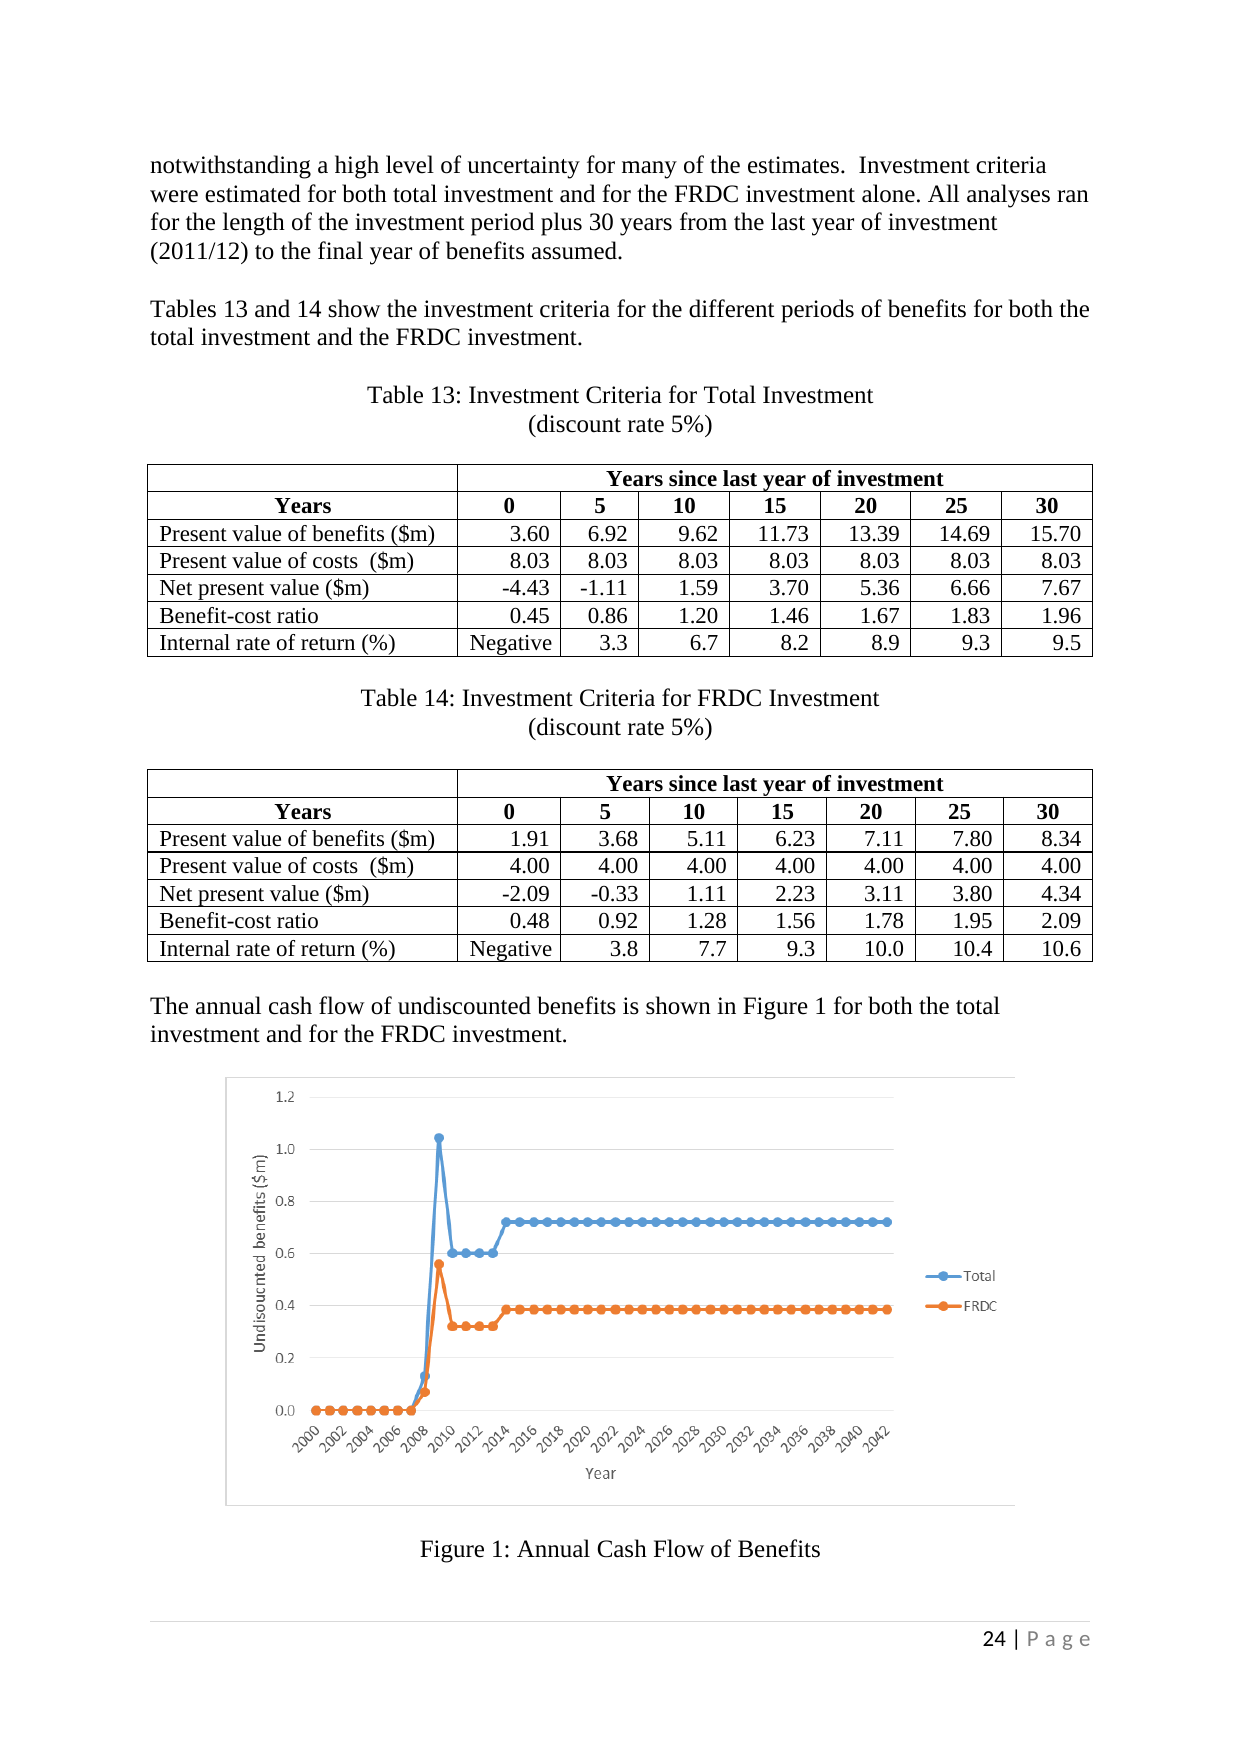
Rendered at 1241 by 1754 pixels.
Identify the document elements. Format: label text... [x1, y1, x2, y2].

table_cell 5 [561, 798, 649, 824]
text Table 13: Investment Criteria for Total Investment [150, 380, 1090, 409]
table_cell Years [148, 492, 457, 519]
table_cell Internal rate of return (%) [148, 935, 457, 961]
table_cell 0.92 [561, 907, 649, 934]
table_header [148, 465, 457, 491]
table_cell 1.91 [458, 825, 560, 851]
table_cell 8.34 [1004, 825, 1092, 851]
table_cell 25 [916, 798, 1003, 824]
table_cell 8.03 [639, 547, 729, 573]
table_cell 3.3 [561, 629, 638, 656]
table_cell 6.66 [911, 575, 1001, 601]
table_cell 0 [458, 798, 560, 824]
table_cell 8.03 [561, 547, 638, 573]
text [150, 150, 1090, 265]
table_cell 1.67 [821, 602, 910, 628]
table_cell 14.69 [911, 520, 1001, 546]
table_header Years since last year of investment [458, 465, 1092, 491]
table_cell 6.23 [738, 825, 826, 851]
table_cell Present value of benefits ($m) [148, 520, 457, 546]
table_cell 6.7 [639, 629, 729, 656]
table_cell 5.36 [821, 575, 910, 601]
table_cell 20 [821, 492, 910, 519]
table_cell 15 [730, 492, 820, 519]
table_cell 25 [911, 492, 1001, 519]
table_cell 20 [827, 798, 915, 824]
table_cell 15 [738, 798, 826, 824]
table_cell 1.20 [639, 602, 729, 628]
table_header Years since last year of investment [458, 770, 1092, 797]
table_cell -1.11 [561, 575, 638, 601]
text Table 14: Investment Criteria for FRDC Investment [150, 683, 1090, 712]
table_cell 4.34 [1004, 880, 1092, 906]
table_cell 2.23 [738, 880, 826, 906]
table_cell 9.62 [639, 520, 729, 546]
table_cell 4.00 [458, 853, 560, 879]
table_cell Present value of costs ($m) [148, 547, 457, 573]
table_cell 8.03 [730, 547, 820, 573]
table_cell 9.3 [738, 935, 826, 961]
table_cell 1.96 [1002, 602, 1092, 628]
table_cell -4.43 [458, 575, 560, 601]
table_cell Present value of benefits ($m) [148, 825, 457, 851]
table_cell Negative [458, 629, 560, 656]
table_cell Internal rate of return (%) [148, 629, 457, 656]
table_cell 6.92 [561, 520, 638, 546]
table_cell 11.73 [730, 520, 820, 546]
table_cell 10 [650, 798, 737, 824]
table_header [148, 770, 457, 797]
table_cell 0.45 [458, 602, 560, 628]
table_cell 1.11 [650, 880, 737, 906]
table_cell Years [148, 798, 457, 824]
table_cell Net present value ($m) [148, 880, 457, 906]
table_cell 7.80 [916, 825, 1003, 851]
text (discount rate 5%) [150, 409, 1090, 437]
table_cell 1.83 [911, 602, 1001, 628]
table_cell 8.9 [821, 629, 910, 656]
table_cell 1.28 [650, 907, 737, 934]
table_cell Net present value ($m) [148, 575, 457, 601]
table_cell Benefit-cost ratio [148, 907, 457, 934]
table_cell 8.03 [1002, 547, 1092, 573]
table_cell 3.60 [458, 520, 560, 546]
table_cell 7.67 [1002, 575, 1092, 601]
table_cell 4.00 [561, 853, 649, 879]
table_cell 8.2 [730, 629, 820, 656]
table_cell 4.00 [738, 853, 826, 879]
table_cell 0 [458, 492, 560, 519]
table_cell 10.0 [827, 935, 915, 961]
table_cell 3.80 [916, 880, 1003, 906]
picture [225, 1077, 1015, 1506]
table_cell 3.68 [561, 825, 649, 851]
table_cell Benefit-cost ratio [148, 602, 457, 628]
table_cell 10.6 [1004, 935, 1092, 961]
table_cell 4.00 [916, 853, 1003, 879]
table_cell 10 [639, 492, 729, 519]
text (discount rate 5%) [150, 712, 1090, 741]
table_cell 9.3 [911, 629, 1001, 656]
table_cell Present value of costs ($m) [148, 853, 457, 879]
table_cell -0.33 [561, 880, 649, 906]
table_cell 1.46 [730, 602, 820, 628]
table_cell 30 [1004, 798, 1092, 824]
table_cell 9.5 [1002, 629, 1092, 656]
table_cell 30 [1002, 492, 1092, 519]
table_cell 7.11 [827, 825, 915, 851]
table_cell 4.00 [650, 853, 737, 879]
table_cell 3.11 [827, 880, 915, 906]
table_cell 1.56 [738, 907, 826, 934]
table_cell 4.00 [827, 853, 915, 879]
table_cell 8.03 [458, 547, 560, 573]
table_cell Negative [458, 935, 560, 961]
table_cell 10.4 [916, 935, 1003, 961]
table_cell 4.00 [1004, 853, 1092, 879]
table_cell 0.86 [561, 602, 638, 628]
table_cell 3.8 [561, 935, 649, 961]
table_cell 8.03 [911, 547, 1001, 573]
table_cell 5.11 [650, 825, 737, 851]
table_cell 7.7 [650, 935, 737, 961]
text The annual cash flow of undiscounted benefits is shown in Figure 1 for both the total investment and for the FRDC investment. [150, 991, 1090, 1048]
table_cell 8.03 [821, 547, 910, 573]
text Tables 13 and 14 show the investment criteria for the different periods of benefits for both the total investment and the FRDC investment. [150, 294, 1090, 351]
table_cell -2.09 [458, 880, 560, 906]
table_cell 13.39 [821, 520, 910, 546]
table_cell 1.59 [639, 575, 729, 601]
table_cell 1.78 [827, 907, 915, 934]
table_cell 1.95 [916, 907, 1003, 934]
table_cell 3.70 [730, 575, 820, 601]
table_cell 5 [561, 492, 638, 519]
table_cell 15.70 [1002, 520, 1092, 546]
text Figure 1: Annual Cash Flow of Benefits [150, 1534, 1090, 1563]
table_cell 0.48 [458, 907, 560, 934]
table_cell 2.09 [1004, 907, 1092, 934]
